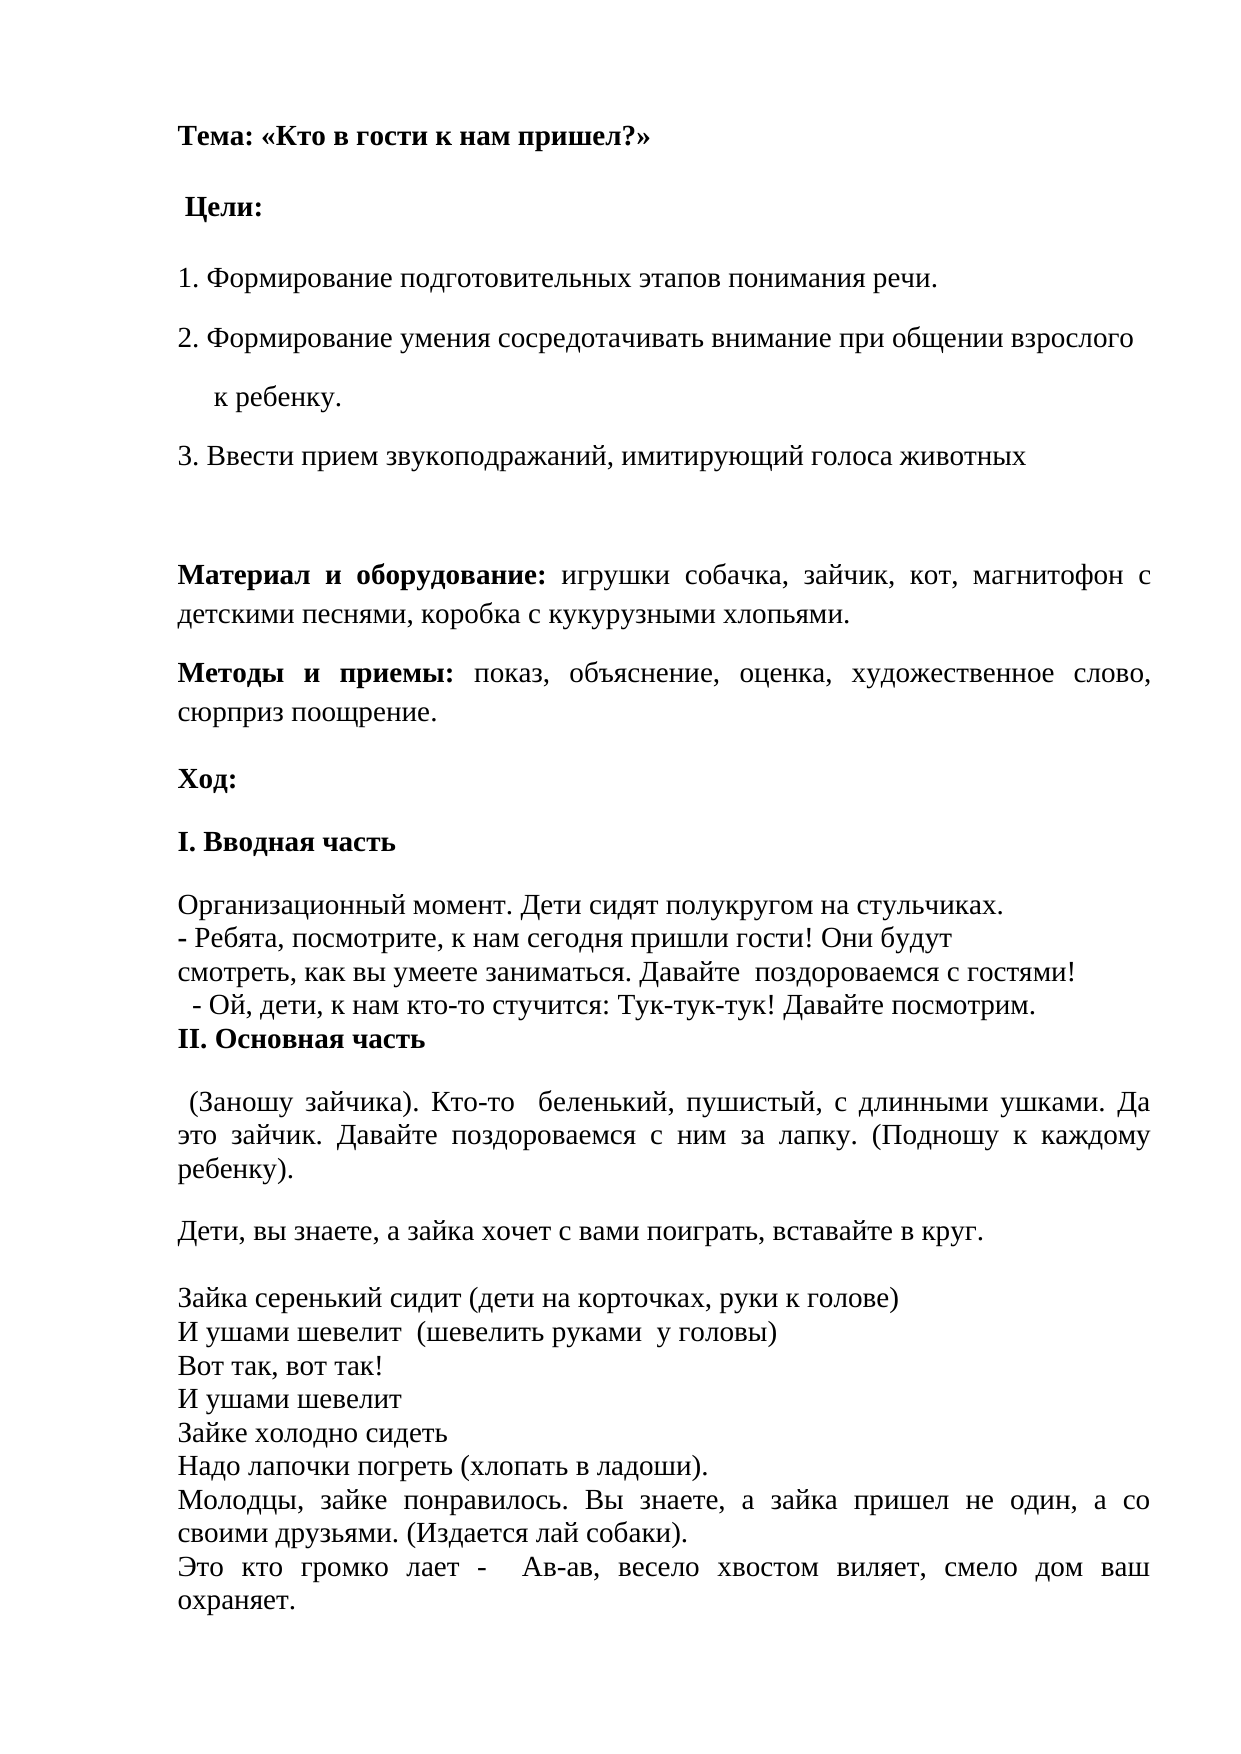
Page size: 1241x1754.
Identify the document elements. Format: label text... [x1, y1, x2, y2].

text Зайке холодно сидеть [177, 1415, 1152, 1448]
text И ушами шевелит [177, 1381, 1152, 1415]
text Дети, вы знаете, а зайка хочет с вами поиграть, вставайте в круг. [177, 1213, 1152, 1247]
text II. Основная часть [177, 1021, 1152, 1054]
text Это кто громко лает - Ав-ав, весело хвостом виляет, смело дом ваш охраняет. [177, 1549, 1152, 1616]
text Тема: «Кто в гости к нам пришел?» [177, 118, 1152, 152]
text к ребенку. [177, 379, 1152, 413]
text - Ребята, посмотрите, к нам сегодня пришли гости! Они будут [177, 920, 1152, 954]
text Цели: [177, 189, 1152, 223]
text 1. Формирование подготовительных этапов понимания речи. [177, 260, 1152, 294]
text Методы и приемы: показ, объяснение, оценка, художественное слово, сюрприз поощрение. [177, 655, 1152, 727]
text (Заношу зайчика). Кто-то беленький, пушистый, с длинными ушками. Да это зайчик. Давайте поздороваемся с ним за лапку. (Подношу к каждому ребенку). [177, 1084, 1152, 1184]
text Надо лапочки погреть (хлопать в ладоши). [177, 1448, 1152, 1482]
text 3. Ввести прием звукоподражаний, имитирующий голоса животных [177, 438, 1152, 472]
text Зайка серенький сидит (дети на корточках, руки к голове) [177, 1281, 1152, 1314]
text Молодцы, зайке понравилось. Вы знаете, а зайка пришел не один, а со своими друзьями. (Издается лай собаки). [177, 1482, 1152, 1549]
text Материал и оборудование: игрушки собачка, зайчик, кот, магнитофон с детскими песнями, коробка с кукурузными хлопьями. [177, 557, 1152, 629]
text смотреть, как вы умеете заниматься. Давайте поздороваемся с гостями! [177, 954, 1152, 987]
text I. Вводная часть [177, 824, 1152, 858]
text - Ой, дети, к нам кто-то стучится: Тук-тук-тук! Давайте посмотрим. [177, 987, 1152, 1021]
text Ход: [177, 761, 1152, 795]
text И ушами шевелит (шевелить руками у головы) [177, 1314, 1152, 1348]
text Организационный момент. Дети сидят полукругом на стульчиках. [177, 887, 1152, 920]
text 2. Формирование умения сосредотачивать внимание при общении взрослого [177, 320, 1152, 353]
text Вот так, вот так! [177, 1348, 1152, 1381]
